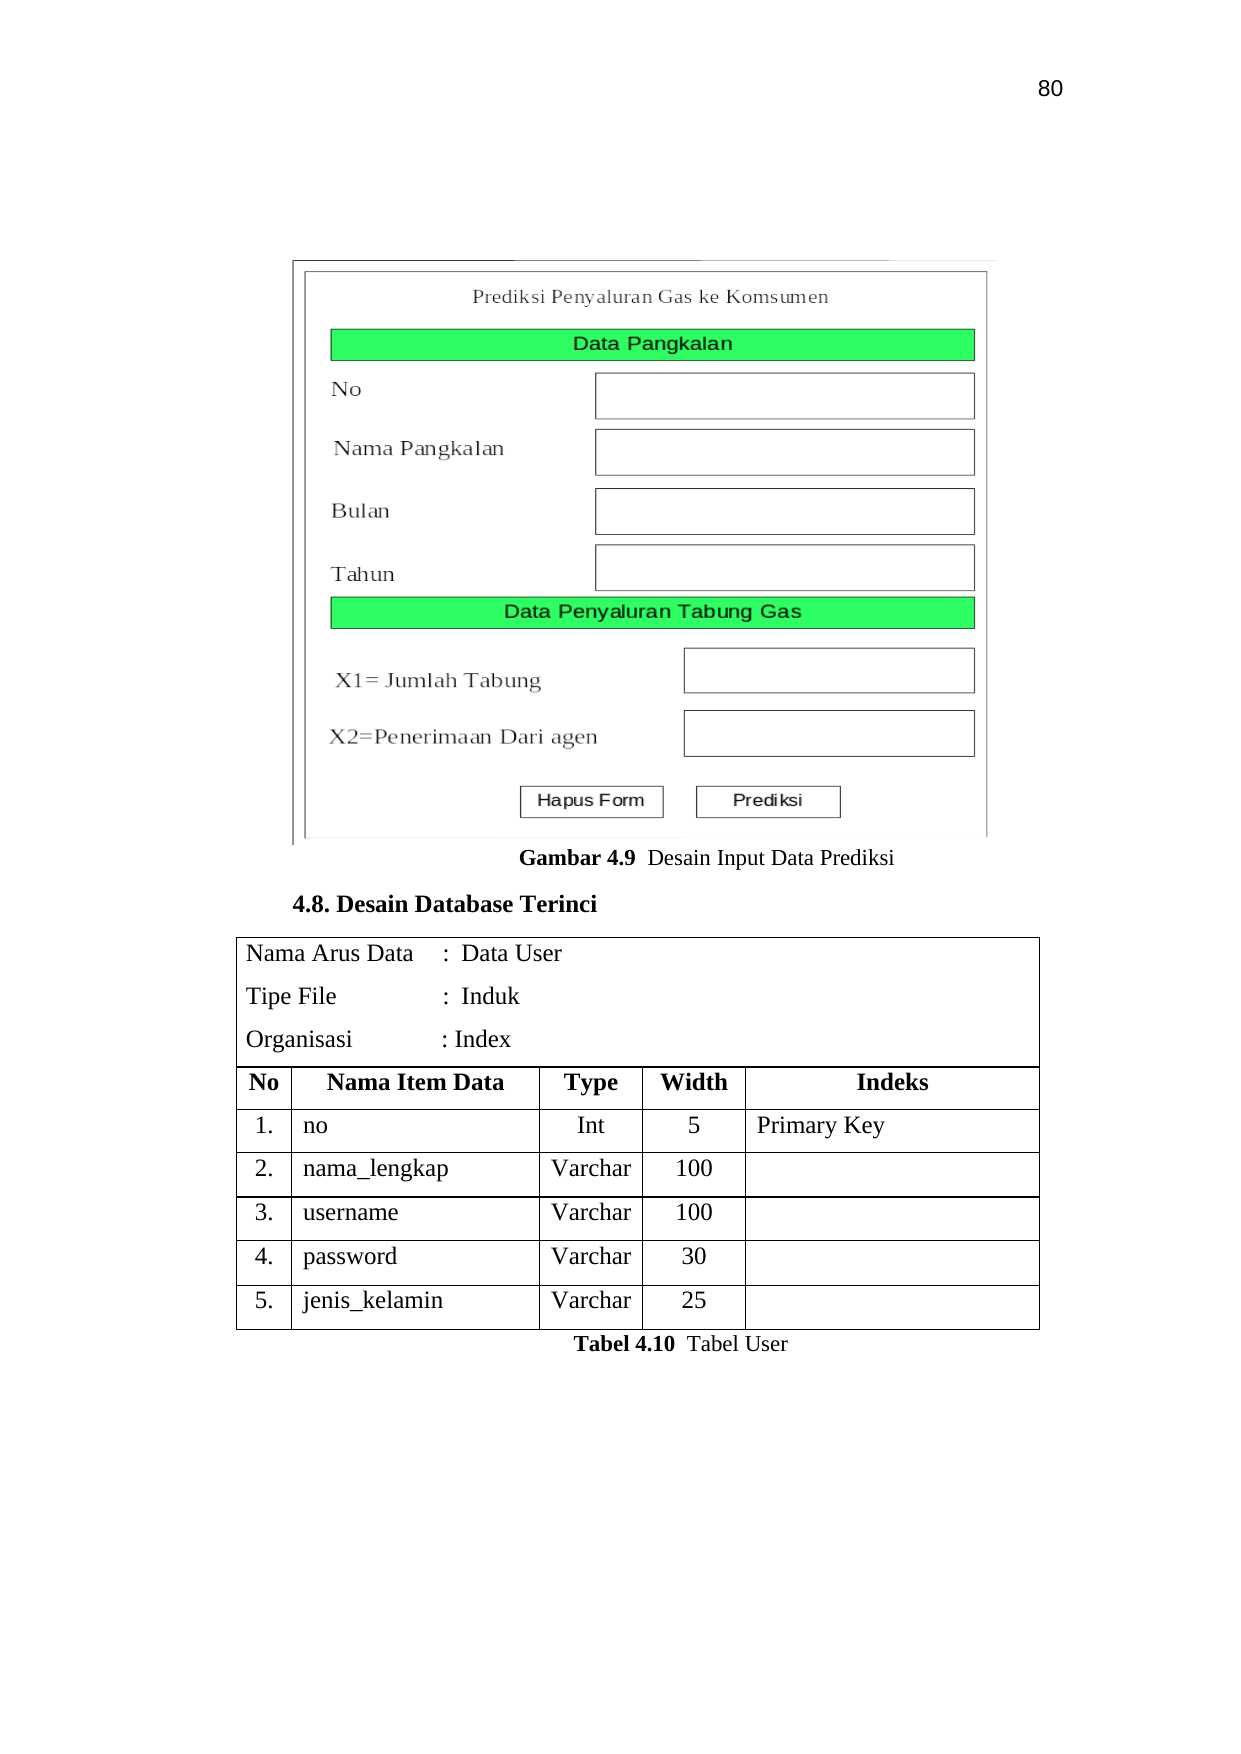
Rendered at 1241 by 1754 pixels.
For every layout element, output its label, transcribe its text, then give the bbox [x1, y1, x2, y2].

table_cell [746, 1241, 1039, 1284]
table_cell [746, 1286, 1039, 1328]
text Tabel 4.10 Tabel User [292, 1329, 1063, 1356]
table_cell Int [540, 1110, 642, 1152]
table_cell 100 [643, 1153, 745, 1196]
table_cell [746, 1153, 1039, 1196]
table_header Nama Arus Data : Data User Tipe File : Induk Organisasi : Index [237, 938, 1039, 1066]
table_cell password [292, 1241, 539, 1284]
table_cell 2. [237, 1153, 291, 1196]
text Gambar 4.9 Desain Input Data Prediksi [292, 236, 1063, 871]
table_cell [746, 1198, 1039, 1240]
table_cell 100 [643, 1198, 745, 1240]
table_cell Nama Item Data [292, 1068, 539, 1109]
table_cell 5 [643, 1110, 745, 1152]
table_cell no [292, 1110, 539, 1152]
table_cell 3. [237, 1198, 291, 1240]
table_cell Varchar [540, 1198, 642, 1240]
table_cell Primary Key [746, 1110, 1039, 1152]
table_cell No [237, 1068, 291, 1109]
table_cell Varchar [540, 1153, 642, 1196]
table_cell 30 [643, 1241, 745, 1284]
table_cell Width [643, 1068, 745, 1109]
table_cell Indeks [746, 1068, 1039, 1109]
table_cell 4. [237, 1241, 291, 1284]
table_cell username [292, 1198, 539, 1240]
table_cell jenis_kelamin [292, 1286, 539, 1328]
text 4.8. Desain Database Terinci [292, 889, 1063, 918]
table_cell Varchar [540, 1286, 642, 1328]
table_cell 25 [643, 1286, 745, 1328]
table_cell 1. [237, 1110, 291, 1152]
table_cell Type [540, 1068, 642, 1109]
table_cell Varchar [540, 1241, 642, 1284]
table_cell 5. [237, 1286, 291, 1328]
table_cell nama_lengkap [292, 1153, 539, 1196]
